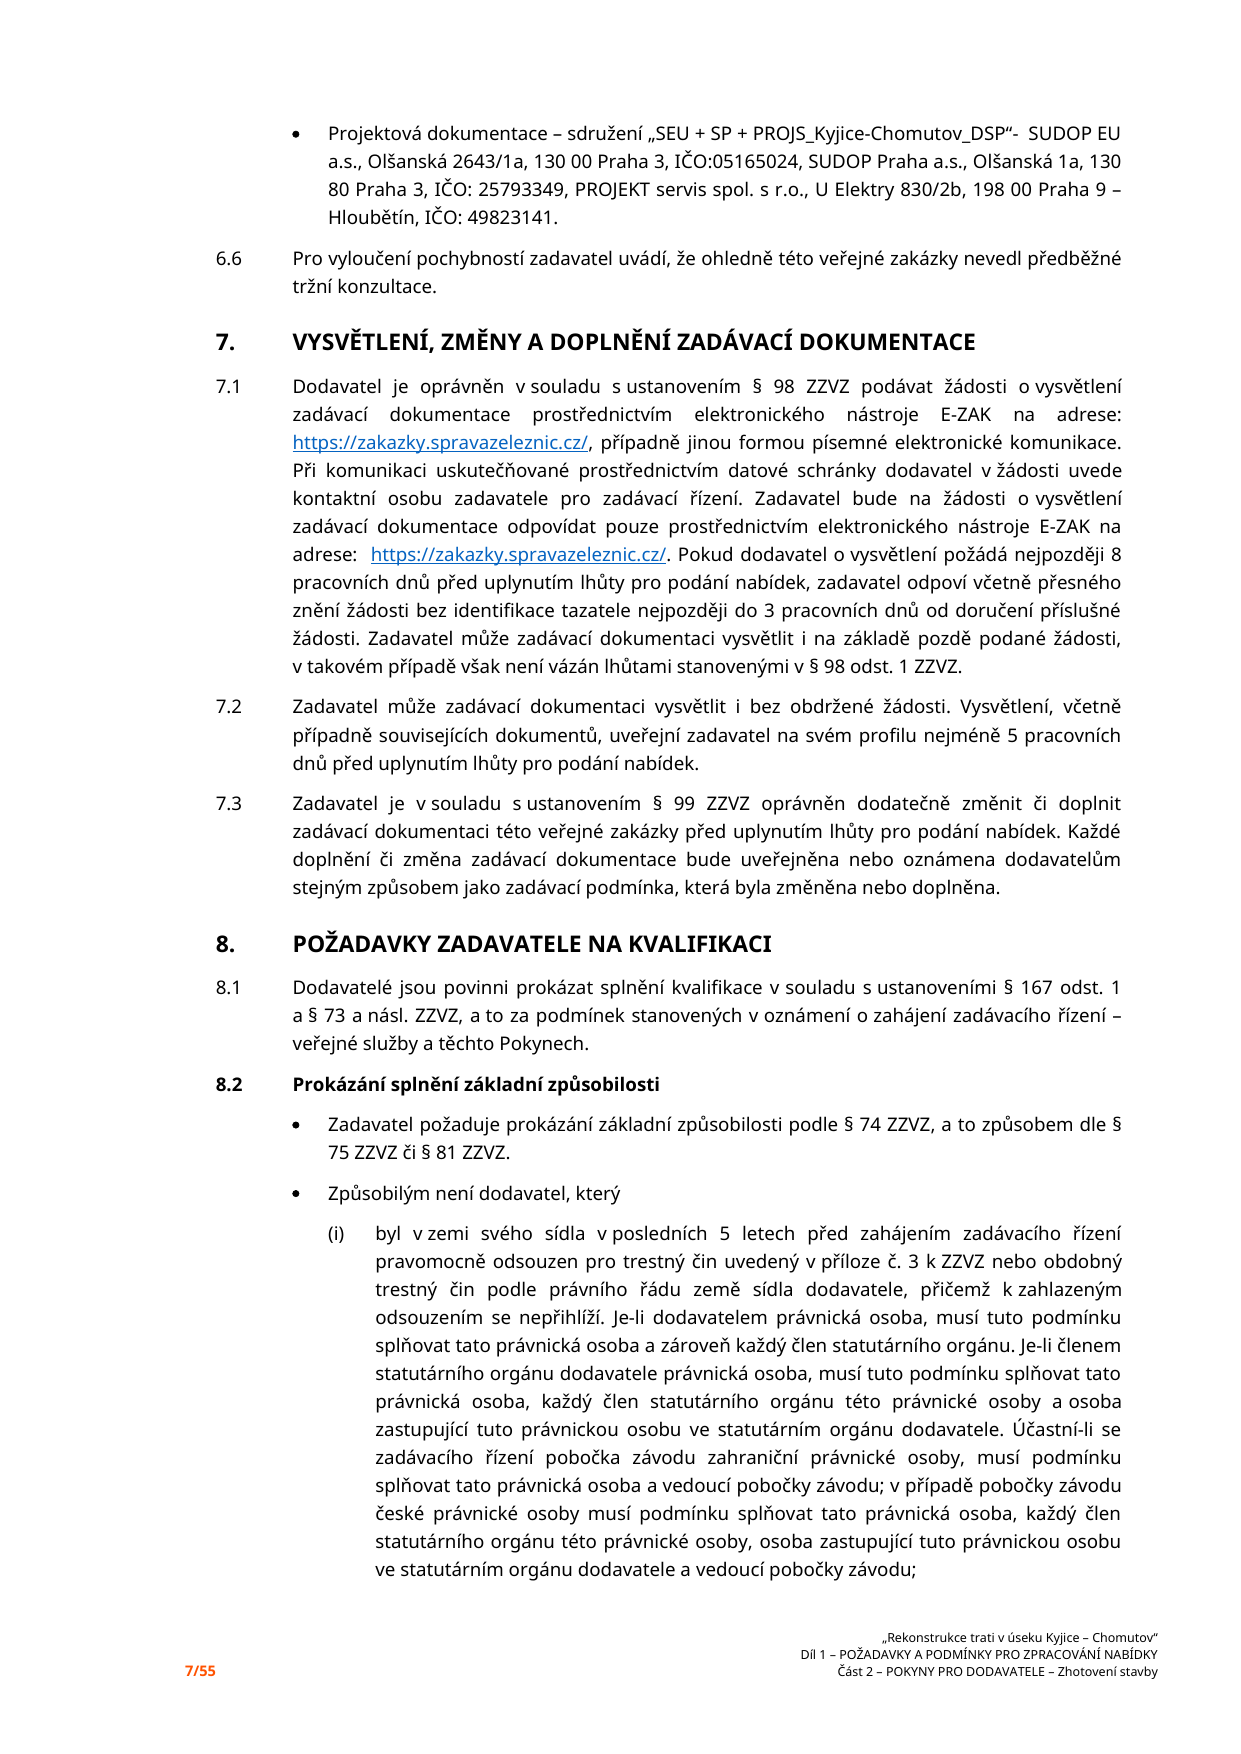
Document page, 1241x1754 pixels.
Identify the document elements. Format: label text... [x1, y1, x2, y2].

text Prokázání splnění základní způsobilosti [216, 1071, 1122, 1096]
text Způsobilým není dodavatel, který [292, 1180, 1122, 1206]
text VYSVĚTLENÍ, ZMĚNY a DOPLNĚNÍ ZADÁVACÍ DOKUMENTACE [216, 326, 1122, 357]
text Zadavatel může zadávací dokumentaci vysvětlit i bez obdržené žádosti. Vysvětlení, včetně případně souvisejících dokumentů, uveřejní zadavatel na svém profilu nejméně 5 pracovních dnů před uplynutím lhůty pro podání nabídek. [216, 694, 1122, 775]
text Pro vyloučení pochybností zadavatel uvádí, že ohledně této veřejné zakázky nevedl předběžné tržní konzultace. [216, 245, 1122, 299]
text Zadavatel požaduje prokázání základní způsobilosti podle § 74 ZZVZ, a to způsobem dle § 75 ZZVZ či § 81 ZZVZ. [292, 1111, 1122, 1165]
text byl v zemi svého sídla v posledních 5 letech před zahájením zadávacího řízení pravomocně odsouzen pro trestný čin uvedený v příloze č. 3 k ZZVZ nebo obdobný trestný čin podle právního řádu země sídla dodavatele, přičemž k zahlazeným odsouzením se nepřihlíží. Je-li dodavatelem právnická osoba, musí tuto podmínku splňovat tato právnická osoba a zároveň každý člen statutárního orgánu. Je-li členem statutárního orgánu dodavatele právnická osoba, musí tuto podmínku splňovat tato právnická osoba, každý člen statutárního orgánu této právnické osoby a osoba zastupující tuto právnickou osobu ve statutárním orgánu dodavatele. Účastní-li se zadávacího řízení pobočka závodu zahraniční právnické osoby, musí podmínku splňovat tato právnická osoba a vedoucí pobočky závodu; v případě pobočky závodu české právnické osoby musí podmínku splňovat tato právnická osoba, každý člen statutárního orgánu této právnické osoby, osoba zastupující tuto právnickou osobu ve statutárním orgánu dodavatele a vedoucí pobočky závodu; [328, 1221, 1122, 1582]
text POŽADAVKY ZADAVATELE NA KVALIFIKACI [216, 927, 1122, 959]
text Zadavatel je v souladu s ustanovením § 99 ZZVZ oprávněn dodatečně změnit či doplnit zadávací dokumentaci této veřejné zakázky před uplynutím lhůty pro podání nabídek. Každé doplnění či změna zadávací dokumentace bude uveřejněna nebo oznámena dodavatelům stejným způsobem jako zadávací podmínka, která byla změněna nebo doplněna. [216, 790, 1122, 900]
text Projektová dokumentace – sdružení „SEU + SP + PROJS_Kyjice-Chomutov_DSP“- SUDOP EU a.s., Olšanská 2643/1a, 130 00 Praha 3, IČO:05165024, SUDOP Praha a.s., Olšanská 1a, 130 80 Praha 3, IČO: 25793349, PROJEKT servis spol. s r.o., U Elektry 830/2b, 198 00 Praha 9 – Hloubětín, IČO: 49823141. [292, 121, 1122, 230]
text Dodavatelé jsou povinni prokázat splnění kvalifikace v souladu s ustanoveními § 167 odst. 1 a § 73 a násl. ZZVZ, a to za podmínek stanovených v oznámení o zahájení zadávacího řízení – veřejné služby a těchto Pokynech. [216, 974, 1122, 1056]
text Dodavatel je oprávněn v souladu s ustanovením § 98 ZZVZ podávat žádosti o vysvětlení zadávací dokumentace prostřednictvím elektronického nástroje E-ZAK na adrese: https://zakazky.spravazeleznic.cz/, případně jinou formou písemné elektronické komunikace. Při komunikaci uskutečňované prostřednictvím datové schránky dodavatel v žádosti uvede kontaktní osobu zadavatele pro zadávací řízení. Zadavatel bude na žádosti o vysvětlení zadávací dokumentace odpovídat pouze prostřednictvím elektronického nástroje E-ZAK na adrese: https://zakazky.spravazeleznic.cz/. Pokud dodavatel o vysvětlení požádá nejpozději 8 pracovních dnů před uplynutím lhůty pro podání nabídek, zadavatel odpoví včetně přesného znění žádosti bez identifikace tazatele nejpozději do 3 pracovních dnů od doručení příslušné žádosti. Zadavatel může zadávací dokumentaci vysvětlit i na základě pozdě podané žádosti, v takovém případě však není vázán lhůtami stanovenými v § 98 odst. 1 ZZVZ. [216, 373, 1122, 679]
